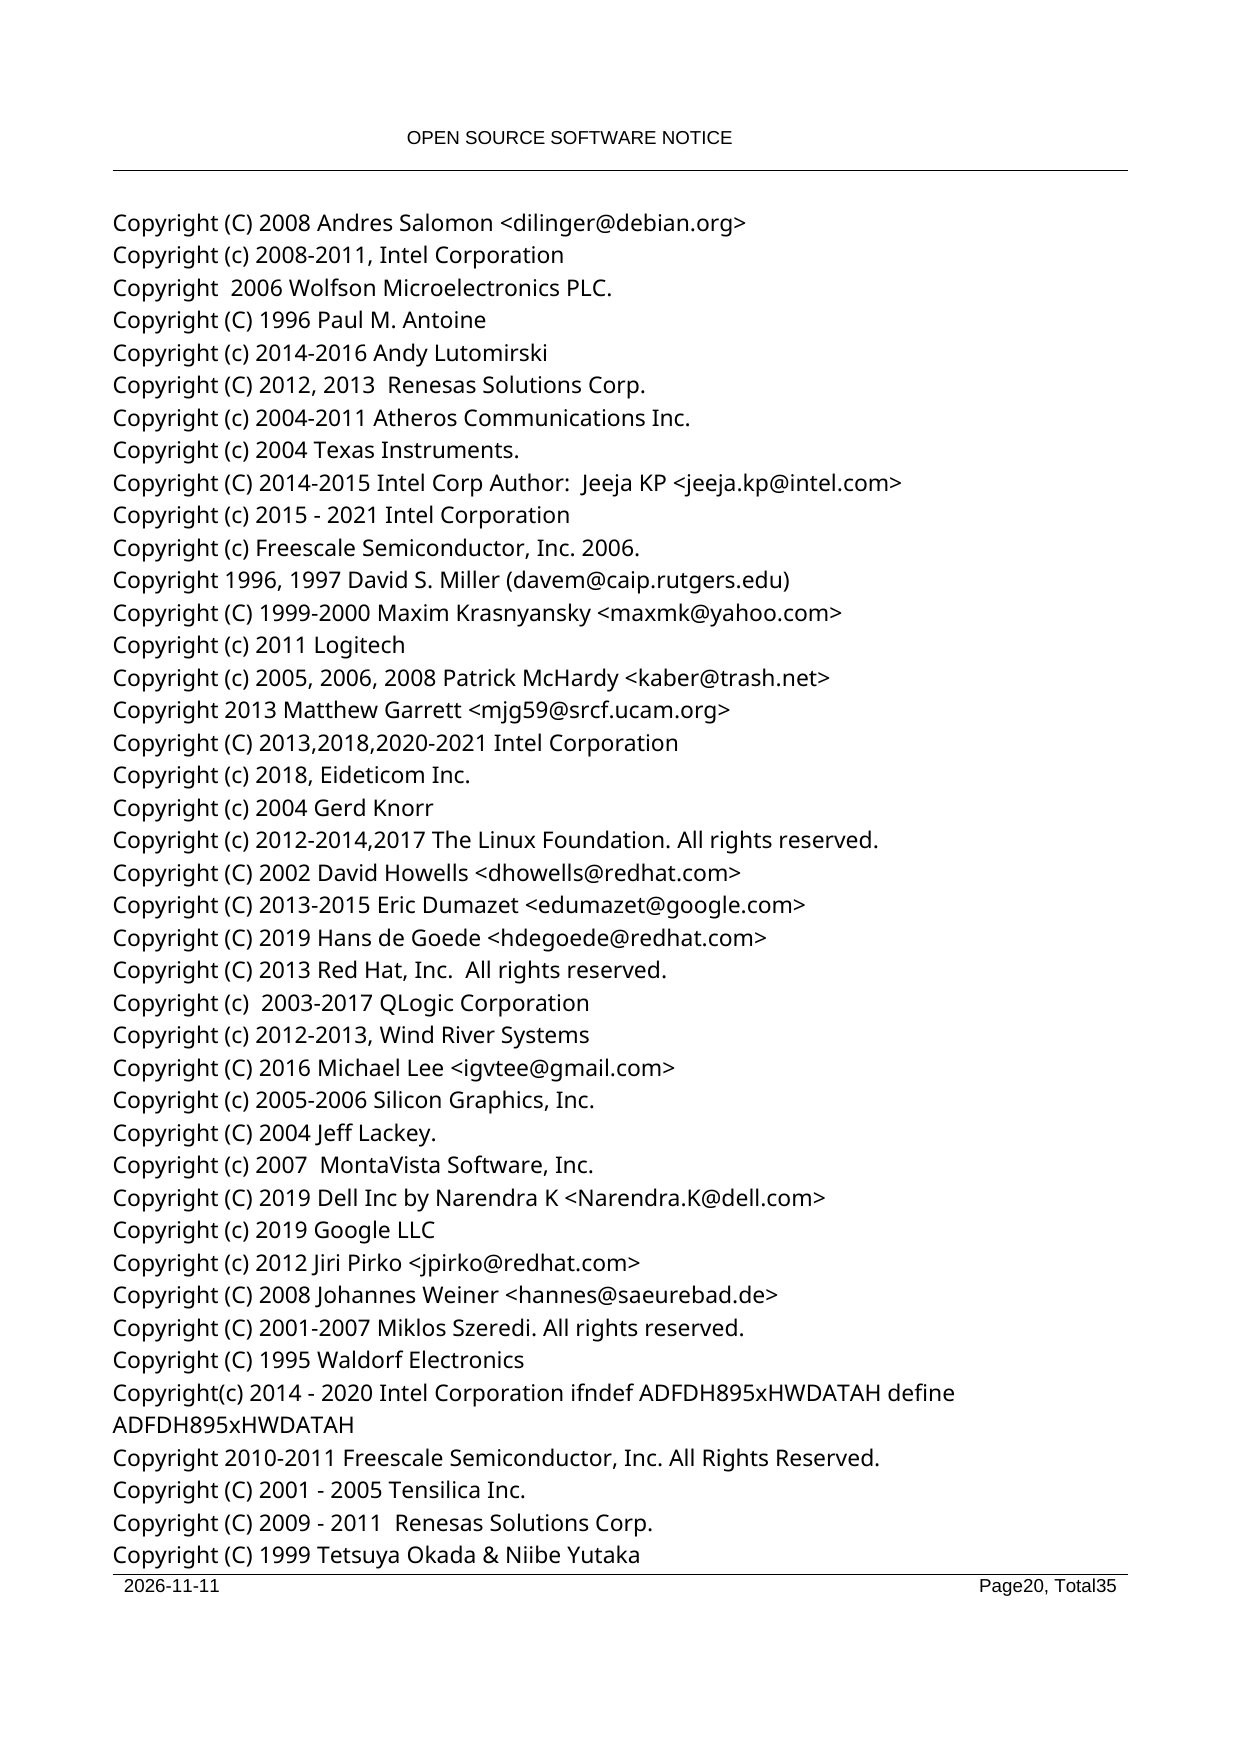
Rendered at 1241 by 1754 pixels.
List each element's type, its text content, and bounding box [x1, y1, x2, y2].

text Copyright 2010-2011 Freescale Semiconductor, Inc. All Rights Reserved. [112, 1441, 1128, 1474]
text Copyright (c) 2004 Gerd Knorr [112, 791, 1128, 824]
text Copyright (C) 2001-2007 Miklos Szeredi. All rights reserved. [112, 1311, 1128, 1344]
text Copyright (c) 2012-2014,2017 The Linux Foundation. All rights reserved. [112, 824, 1128, 856]
text Copyright (C) 2013,2018,2020-2021 Intel Corporation [112, 726, 1128, 759]
text Copyright 2013 Matthew Garrett <mjg59@srcf.ucam.org> [112, 694, 1128, 726]
text Copyright (C) 2013-2015 Eric Dumazet <edumazet@google.com> [112, 889, 1128, 921]
text Copyright (c) Freescale Semiconductor, Inc. 2006. [112, 531, 1128, 564]
text Copyright (c) 2003-2017 QLogic Corporation [112, 986, 1128, 1019]
text Copyright (c) 2005-2006 Silicon Graphics, Inc. [112, 1084, 1128, 1116]
text Copyright (C) 2009 - 2011 Renesas Solutions Corp. [112, 1506, 1128, 1539]
text Copyright (C) 1999-2000 Maxim Krasnyansky <maxmk@yahoo.com> [112, 596, 1128, 629]
text Copyright (c) 2014-2016 Andy Lutomirski [112, 336, 1128, 369]
text Copyright (c) 2015 - 2021 Intel Corporation [112, 499, 1128, 531]
text Copyright (C) 2001 - 2005 Tensilica Inc. [112, 1474, 1128, 1506]
text Copyright 2006 Wolfson Microelectronics PLC. [112, 271, 1128, 304]
text Copyright (C) 2008 Andres Salomon <dilinger@debian.org> [112, 206, 1128, 239]
text Copyright (C) 1996 Paul M. Antoine [112, 304, 1128, 336]
text Copyright (C) 2013 Red Hat, Inc. All rights reserved. [112, 954, 1128, 986]
text Copyright (c) 2004-2011 Atheros Communications Inc. [112, 401, 1128, 434]
text Copyright (C) 1999 Tetsuya Okada & Niibe Yutaka [112, 1539, 1128, 1571]
text Copyright (C) 2008 Johannes Weiner <hannes@saeurebad.de> [112, 1279, 1128, 1311]
text Copyright (c) 2007 MontaVista Software, Inc. [112, 1149, 1128, 1181]
text Copyright (C) 2002 David Howells <dhowells@redhat.com> [112, 856, 1128, 889]
text Copyright (C) 2019 Hans de Goede <hdegoede@redhat.com> [112, 921, 1128, 954]
text Copyright (C) 2014-2015 Intel Corp Author: Jeeja KP <jeeja.kp@intel.com> [112, 466, 1128, 499]
text Copyright 1996, 1997 David S. Miller (davem@caip.rutgers.edu) [112, 564, 1128, 596]
text Copyright (C) 2019 Dell Inc by Narendra K <Narendra.K@dell.com> [112, 1181, 1128, 1214]
text Copyright (c) 2012-2013, Wind River Systems [112, 1019, 1128, 1051]
text Copyright (c) 2005, 2006, 2008 Patrick McHardy <kaber@trash.net> [112, 661, 1128, 694]
text Copyright (c) 2012 Jiri Pirko <jpirko@redhat.com> [112, 1246, 1128, 1279]
text Copyright (C) 1995 Waldorf Electronics [112, 1344, 1128, 1376]
text Copyright(c) 2014 - 2020 Intel Corporation ifndef ADFDH895xHWDATAH define ADFDH895xHWDATAH [112, 1376, 1128, 1441]
text Copyright (C) 2016 Michael Lee <igvtee@gmail.com> [112, 1051, 1128, 1084]
text Copyright (c) 2019 Google LLC [112, 1214, 1128, 1246]
text Copyright (c) 2011 Logitech [112, 629, 1128, 661]
text Copyright (C) 2012, 2013 Renesas Solutions Corp. [112, 369, 1128, 401]
text Copyright (C) 2004 Jeff Lackey. [112, 1116, 1128, 1149]
text Copyright (c) 2018, Eideticom Inc. [112, 759, 1128, 791]
text Copyright (c) 2004 Texas Instruments. [112, 434, 1128, 466]
text Copyright (c) 2008-2011, Intel Corporation [112, 239, 1128, 271]
